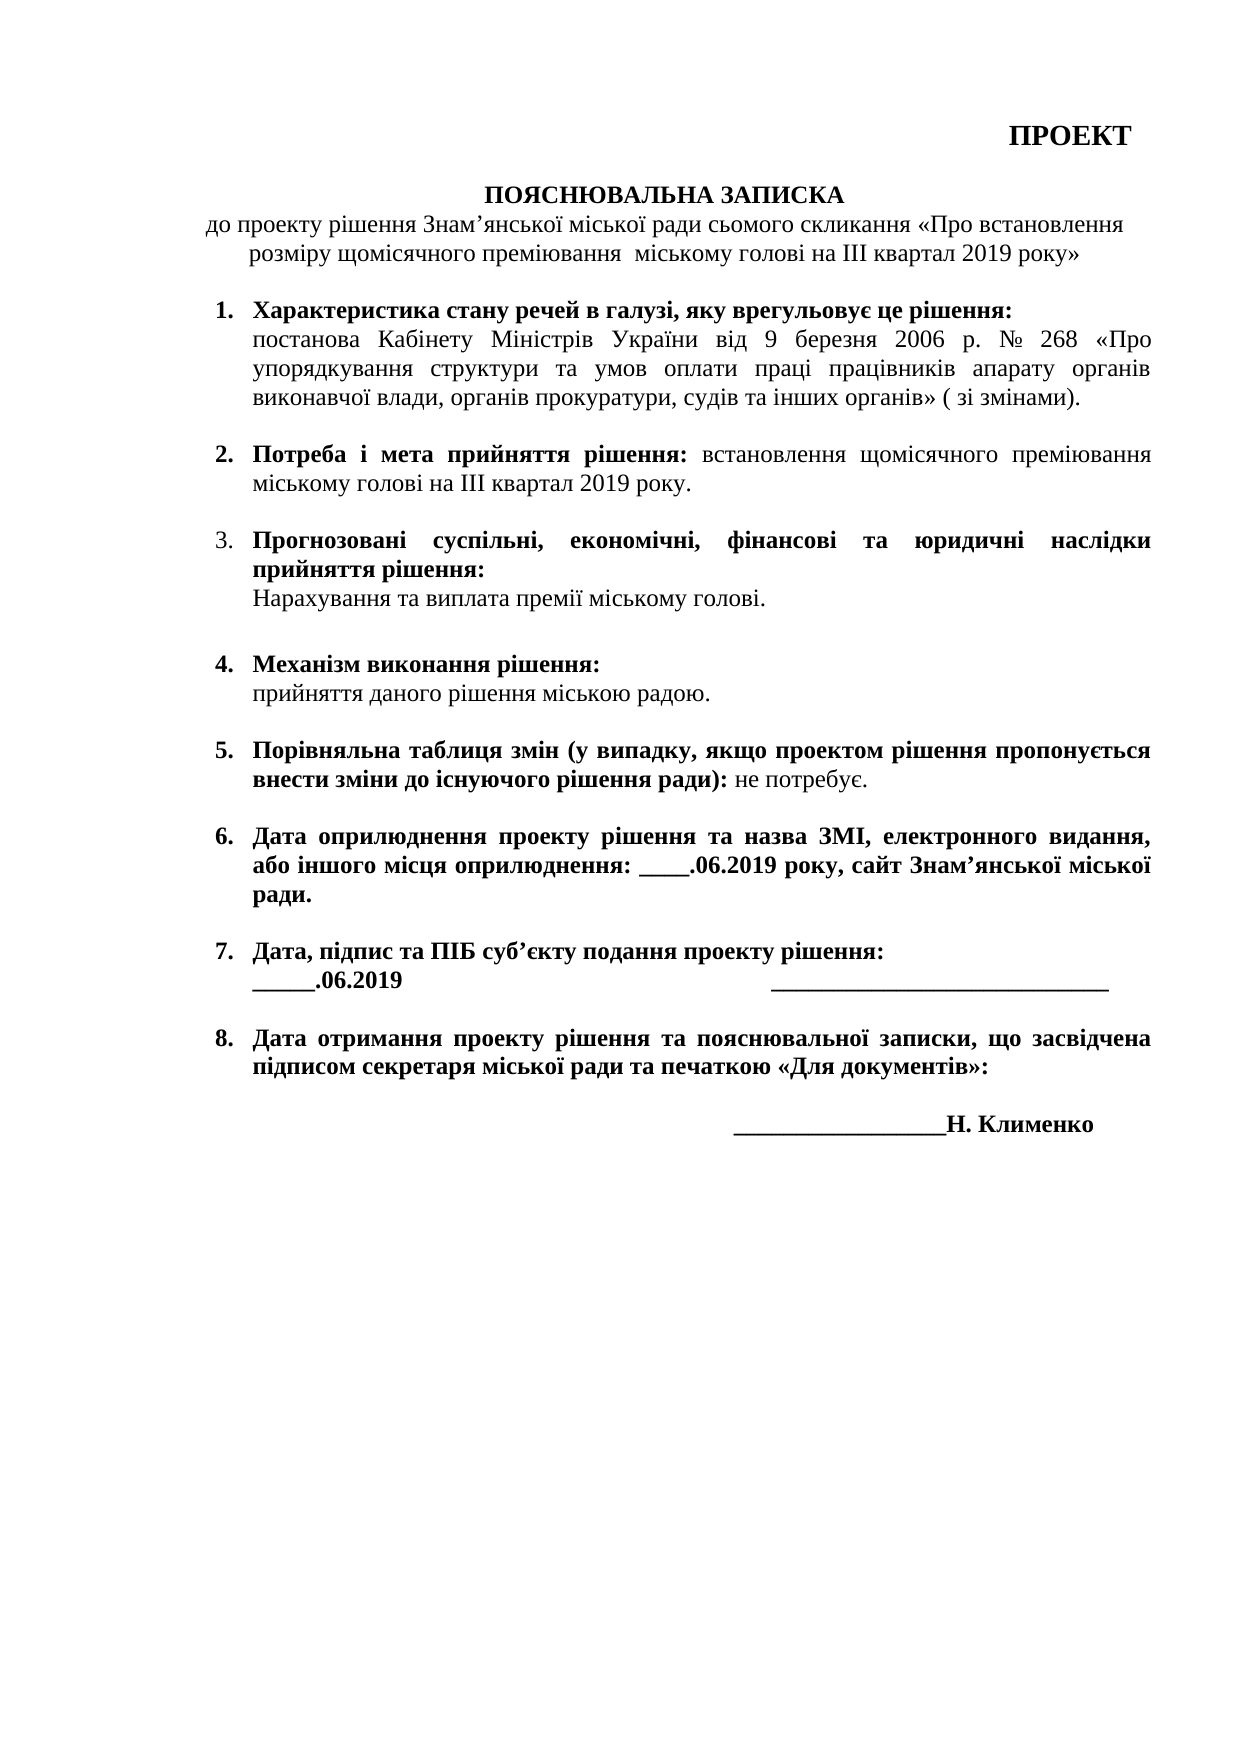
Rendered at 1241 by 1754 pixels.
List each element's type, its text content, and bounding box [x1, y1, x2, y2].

list Нарахування та виплата премії міському голові. [252, 583, 1152, 612]
text ПРОЕКТ [177, 118, 1152, 152]
list Дата отримання проекту рішення та пояснювальної записки, що засвідчена підписом секретаря міської ради та печаткою «Для документів»: [215, 1023, 1152, 1080]
list _________________Н. Клименко [252, 1109, 1152, 1138]
list Дата, підпис та ПІБ суб’єкту подання проекту рішення: [215, 936, 1152, 965]
text ПОЯСНЮВАЛЬНА ЗАПИСКА [177, 180, 1152, 209]
list Дата оприлюднення проекту рішення та назва ЗМІ, електронного видання, або іншого місця оприлюднення: ____.06.2019 року, сайт Знам’янської міської ради. [215, 821, 1152, 908]
text розміру щомісячного преміювання міському голові на ІІІ квартал 2019 року» [177, 238, 1152, 267]
text до проекту рішення Знам’янської міської ради сьомого скликання «Про встановлення [177, 209, 1152, 238]
list постанова Кабінету Міністрів України від 9 березня 2006 р. № 268 «Про упорядкування структури та умов оплати праці працівників апарату органів виконавчої влади, органів прокуратури, судів та інших органів» ( зі змінами). [252, 324, 1109, 353]
list Порівняльна таблиця змін (у випадку, якщо проектом рішення пропонується внести зміни до існуючого рішення ради): не потребує. [215, 735, 1152, 793]
list Характеристика стану речей в галузі, яку врегульовує це рішення: [215, 295, 1152, 324]
list прийняття даного рішення міською радою. [252, 678, 1152, 706]
list _____.06.2019 ___________________________ [252, 965, 1152, 994]
list Механізм виконання рішення: [215, 649, 1152, 678]
list Прогнозовані суспільні, економічні, фінансові та юридичні наслідки прийняття рішення: [215, 525, 1152, 583]
list Потреба і мета прийняття рішення: встановлення щомісячного преміювання міському голові на ІІІ квартал 2019 року. [215, 439, 1152, 497]
